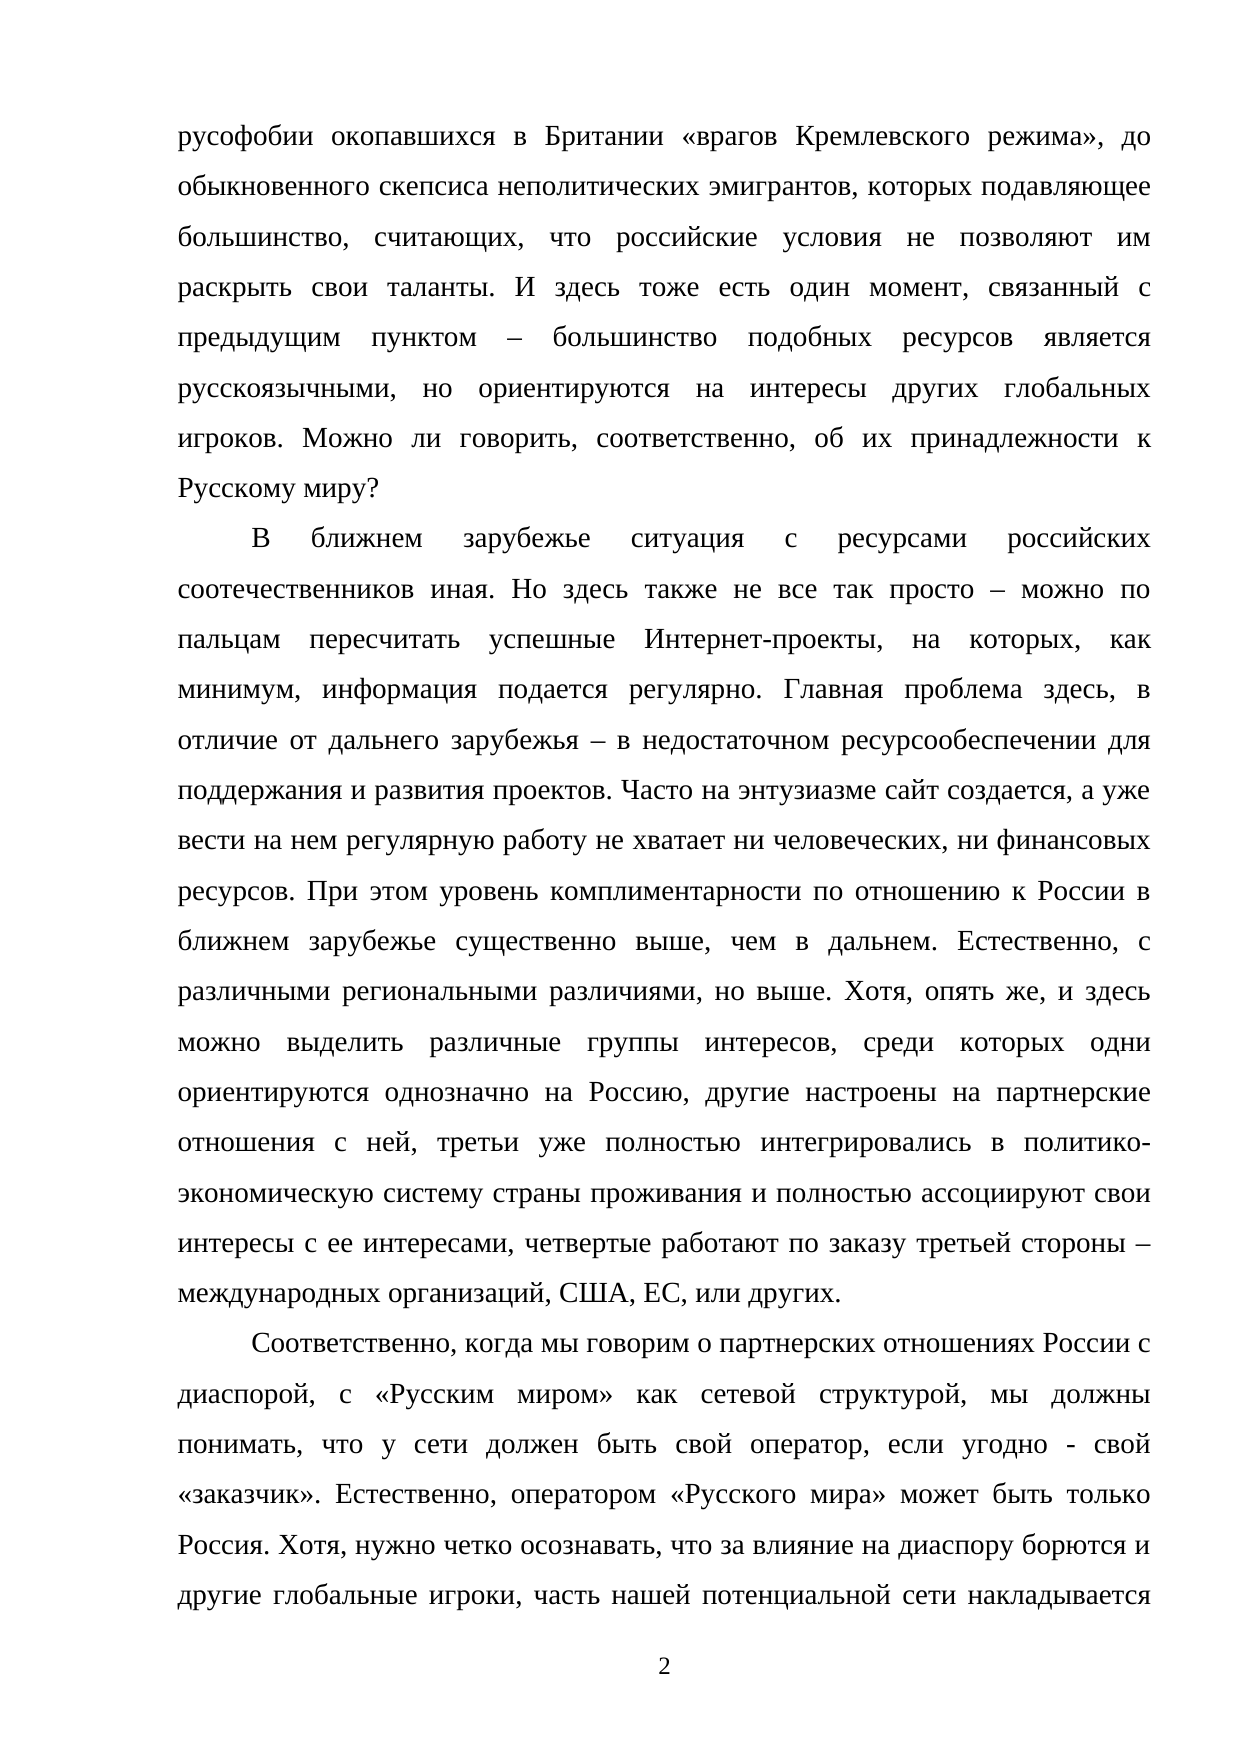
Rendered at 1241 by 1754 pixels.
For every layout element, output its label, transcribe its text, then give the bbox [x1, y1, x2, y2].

text В ближнем зарубежье ситуация с ресурсами российских соотечественников иная. Но здесь также не все так просто – можно по пальцам пересчитать успешные Интернет-проекты, на которых, как минимум, информация подается регулярно. Главная проблема здесь, в отличие от дальнего зарубежья – в недостаточном ресурсообеспечении для поддержания и развития проектов. Часто на энтузиазме сайт создается, а уже вести на нем регулярную работу не хватает ни человеческих, ни финансовых ресурсов. При этом уровень комплиментарности по отношению к России в ближнем зарубежье существенно выше, чем в дальнем. Естественно, с различными региональными различиями, но выше. Хотя, опять же, и здесь можно выделить различные группы интересов, среди которых одни ориентируются однозначно на Россию, другие настроены на партнерские отношения с ней, третьи уже полностью интегрировались в политико-экономическую систему страны проживания и полностью ассоциируют свои интересы с ее интересами, четвертые работают по заказу третьей стороны – международных организаций, США, ЕС, или других. [177, 521, 1152, 1309]
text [177, 118, 1152, 504]
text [177, 1326, 1152, 1611]
